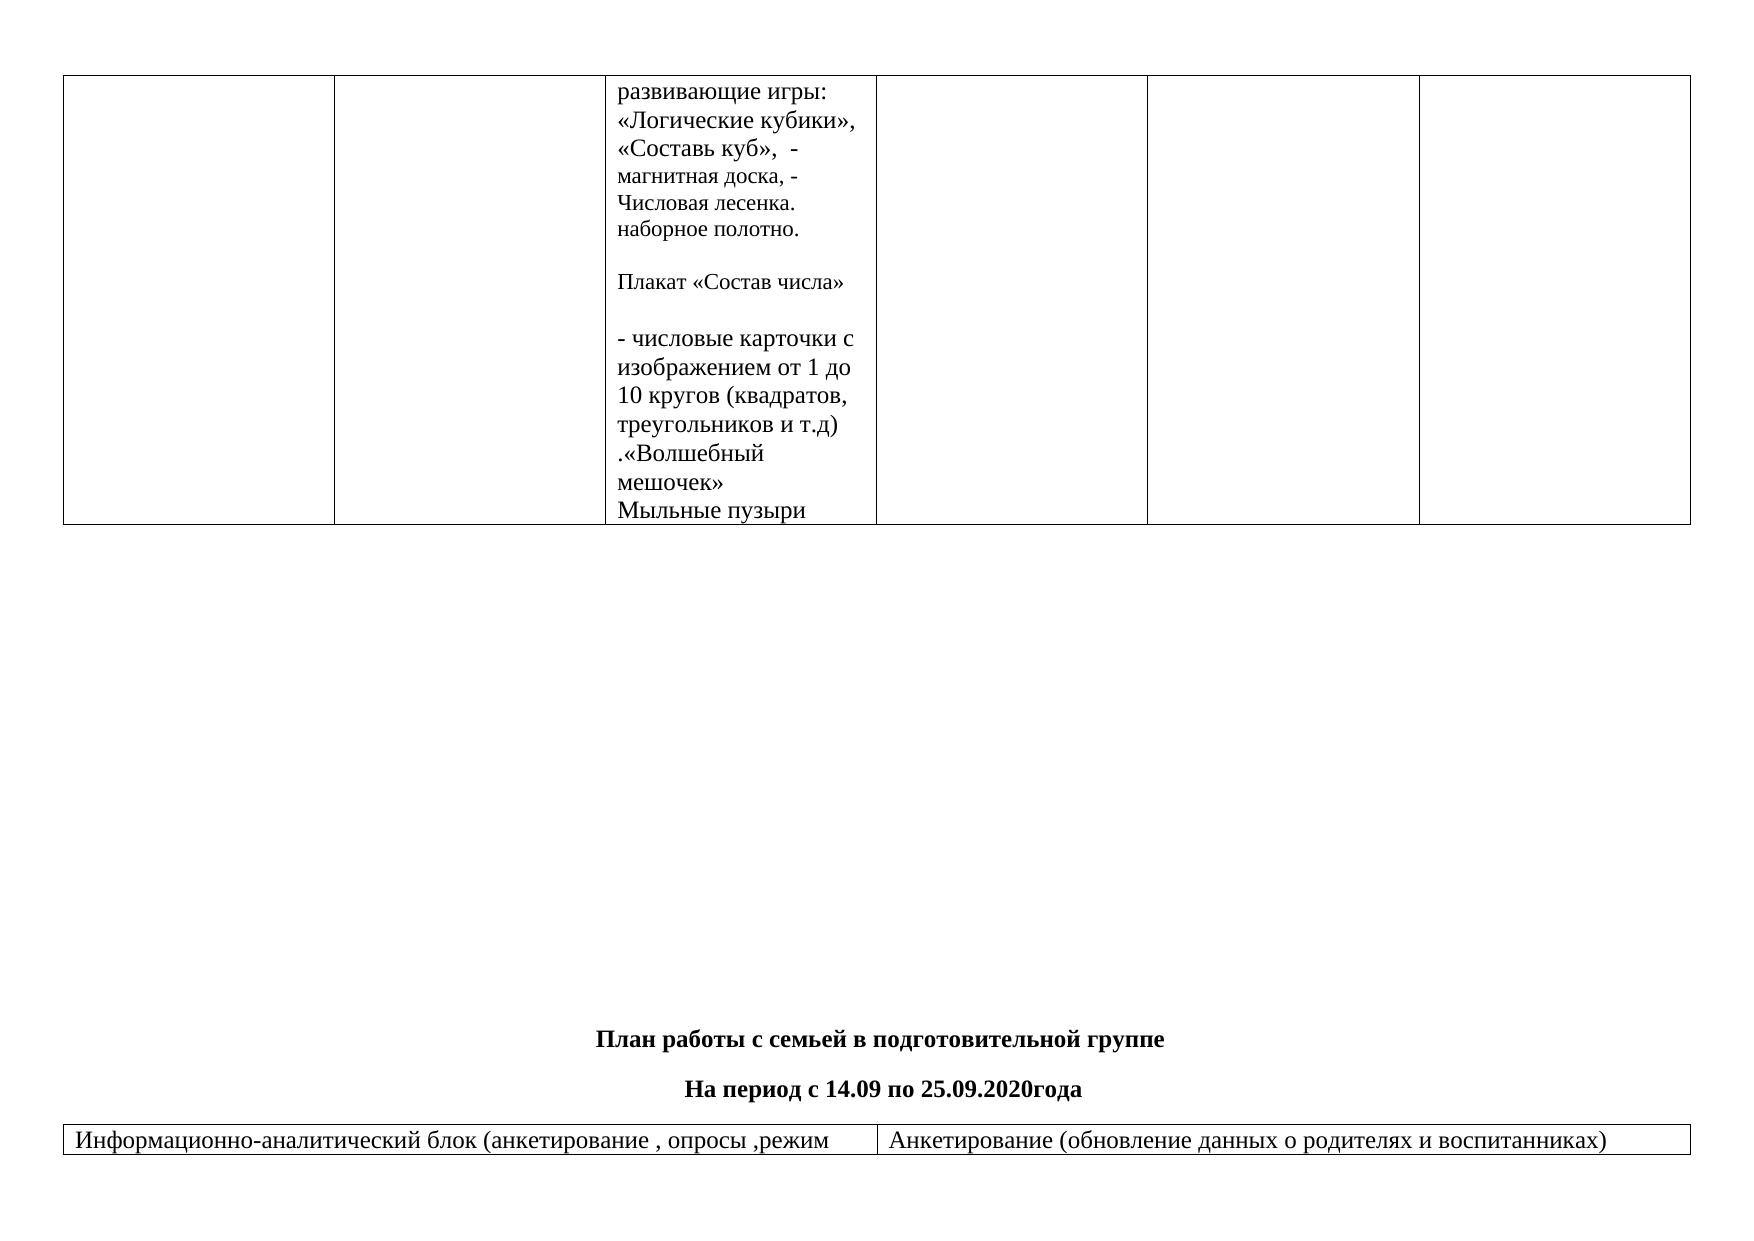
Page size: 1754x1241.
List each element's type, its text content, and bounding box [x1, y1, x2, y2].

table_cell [1420, 76, 1690, 524]
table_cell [1148, 76, 1419, 524]
text План работы с семьей в подготовительной группе [75, 1024, 1679, 1053]
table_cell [606, 76, 876, 524]
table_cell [64, 76, 334, 524]
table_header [878, 1125, 1690, 1153]
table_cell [335, 76, 605, 524]
text На период с 14.09 по 25.09.2020года [75, 1074, 1679, 1103]
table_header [64, 1125, 877, 1153]
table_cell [877, 76, 1147, 524]
